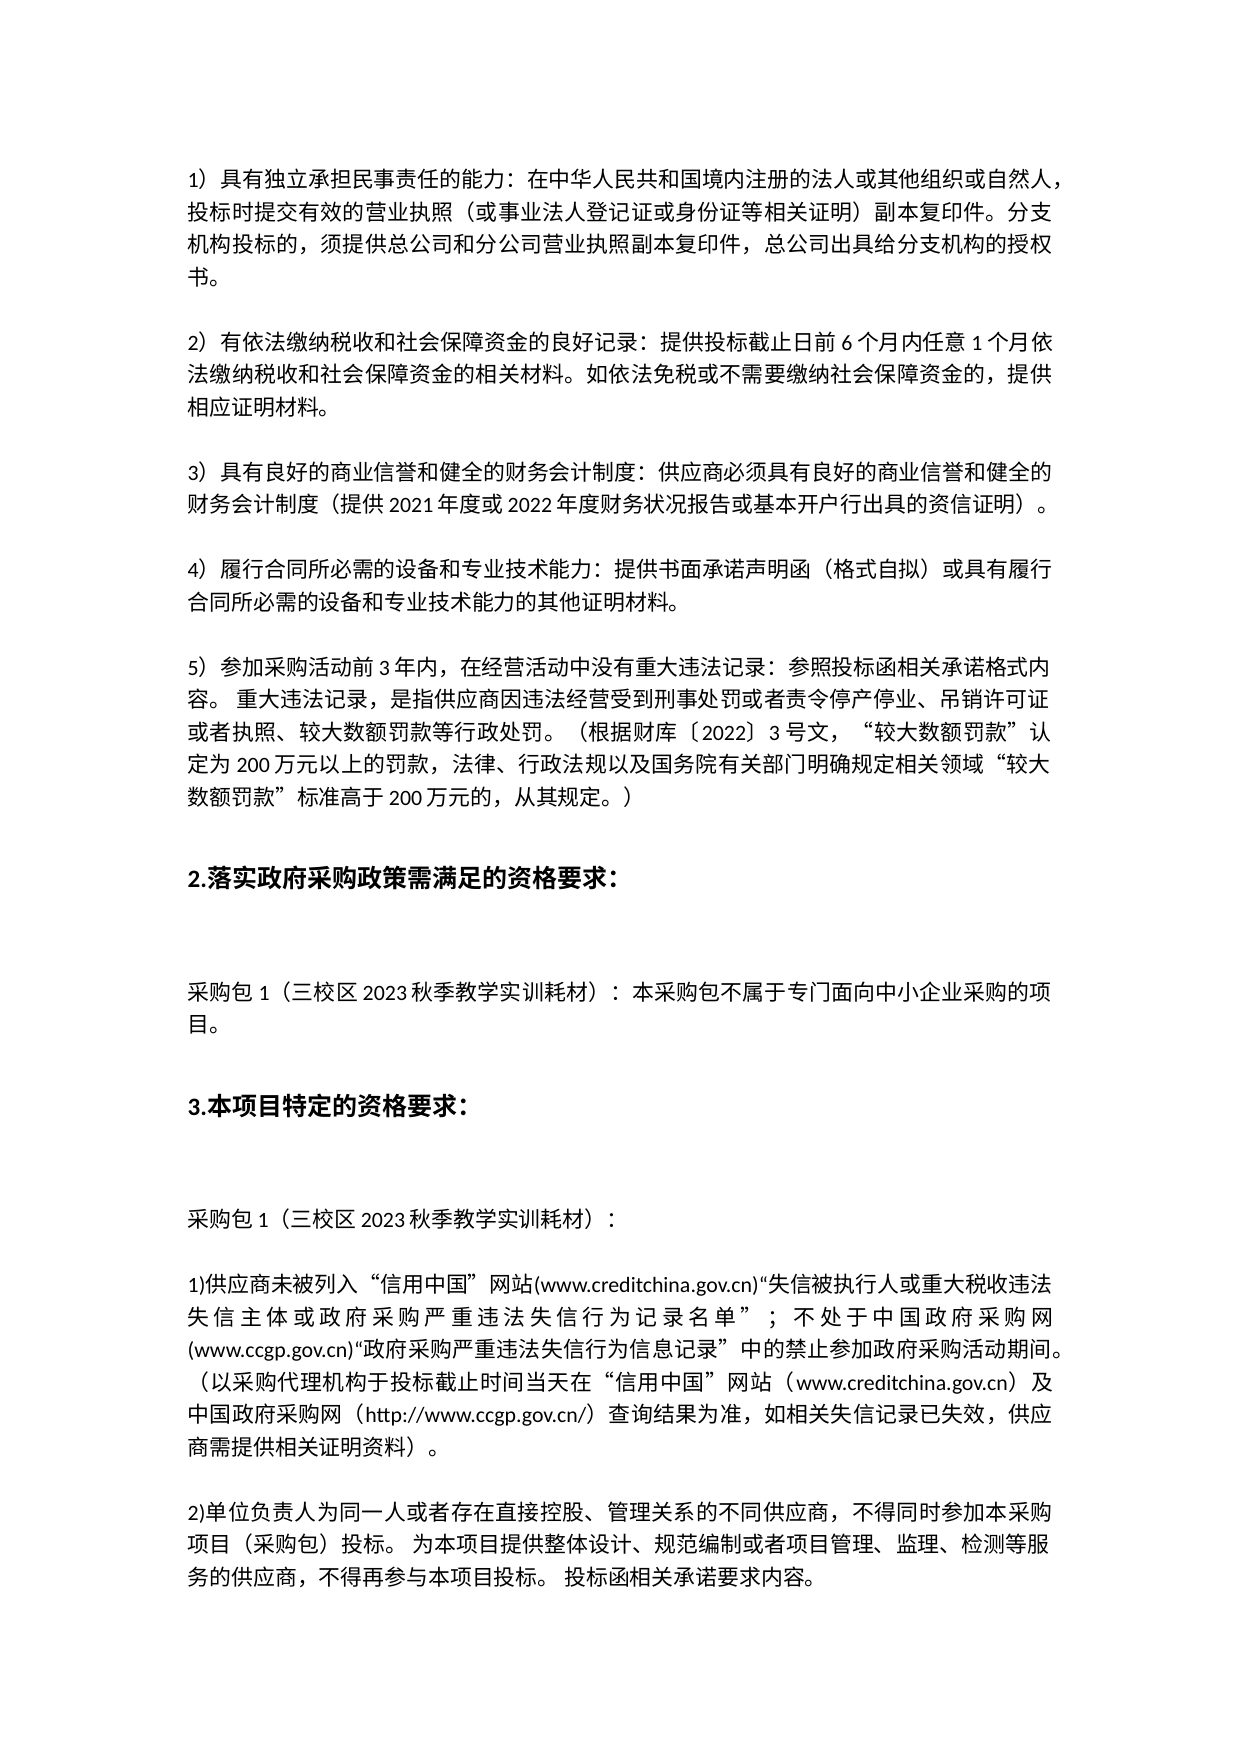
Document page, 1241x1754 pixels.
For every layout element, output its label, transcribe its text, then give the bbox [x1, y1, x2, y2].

text 采购包1（三校区2023秋季教学实训耗材）： [187, 1202, 1053, 1234]
text 3.本项目特定的资格要求： [187, 1072, 1053, 1137]
text 3）具有良好的商业信誉和健全的财务会计制度：供应商必须具有良好的商业信誉和健全的财务会计制度（提供2021年度或2022年度财务状况报告或基本开户行出具的资信证明）。 [187, 454, 1053, 519]
text 4）履行合同所必需的设备和专业技术能力：提供书面承诺声明函（格式自拟）或具有履行合同所必需的设备和专业技术能力的其他证明材料。 [187, 552, 1053, 617]
text 5）参加采购活动前3年内，在经营活动中没有重大违法记录：参照投标函相关承诺格式内容。 重大违法记录，是指供应商因违法经营受到刑事处罚或者责令停产停业、吊销许可证或者执照、较大数额罚款等行政处罚。（根据财库〔2022〕3号文，“较大数额罚款”认定为200万元以上的罚款，法律、行政法规以及国务院有关部门明确规定相关领域“较大数额罚款”标准高于200万元的，从其规定。） [187, 649, 1053, 812]
text 2.落实政府采购政策需满足的资格要求： [187, 844, 1053, 909]
text 2）有依法缴纳税收和社会保障资金的良好记录：提供投标截止日前6个月内任意1个月依法缴纳税收和社会保障资金的相关材料。如依法免税或不需要缴纳社会保障资金的，提供相应证明材料。 [187, 324, 1053, 422]
text 1）具有独立承担民事责任的能力：在中华人民共和国境内注册的法人或其他组织或自然人，投标时提交有效的营业执照（或事业法人登记证或身份证等相关证明）副本复印件。分支机构投标的，须提供总公司和分公司营业执照副本复印件，总公司出具给分支机构的授权书。 [187, 162, 1053, 292]
text 1)供应商未被列入“信用中国”网站(www.creditchina.gov.cn)“失信被执行人或重大税收违法失信主体或政府采购严重违法失信行为记录名单”；不处于中国政府采购网(www.ccgp.gov.cn)“政府采购严重违法失信行为信息记录”中的禁止参加政府采购活动期间。（以采购代理机构于投标截止时间当天在“信用中国”网站（www.creditchina.gov.cn）及中国政府采购网（http://www.ccgp.gov.cn/）查询结果为准，如相关失信记录已失效，供应商需提供相关证明资料）。 [187, 1267, 1053, 1462]
text 采购包1（三校区2023秋季教学实训耗材）：本采购包不属于专门面向中小企业采购的项目。 [187, 974, 1053, 1039]
text 2)单位负责人为同一人或者存在直接控股、管理关系的不同供应商，不得同时参加本采购项目（采购包）投标。 为本项目提供整体设计、规范编制或者项目管理、监理、检测等服务的供应商，不得再参与本项目投标。 投标函相关承诺要求内容。 [187, 1494, 1053, 1592]
